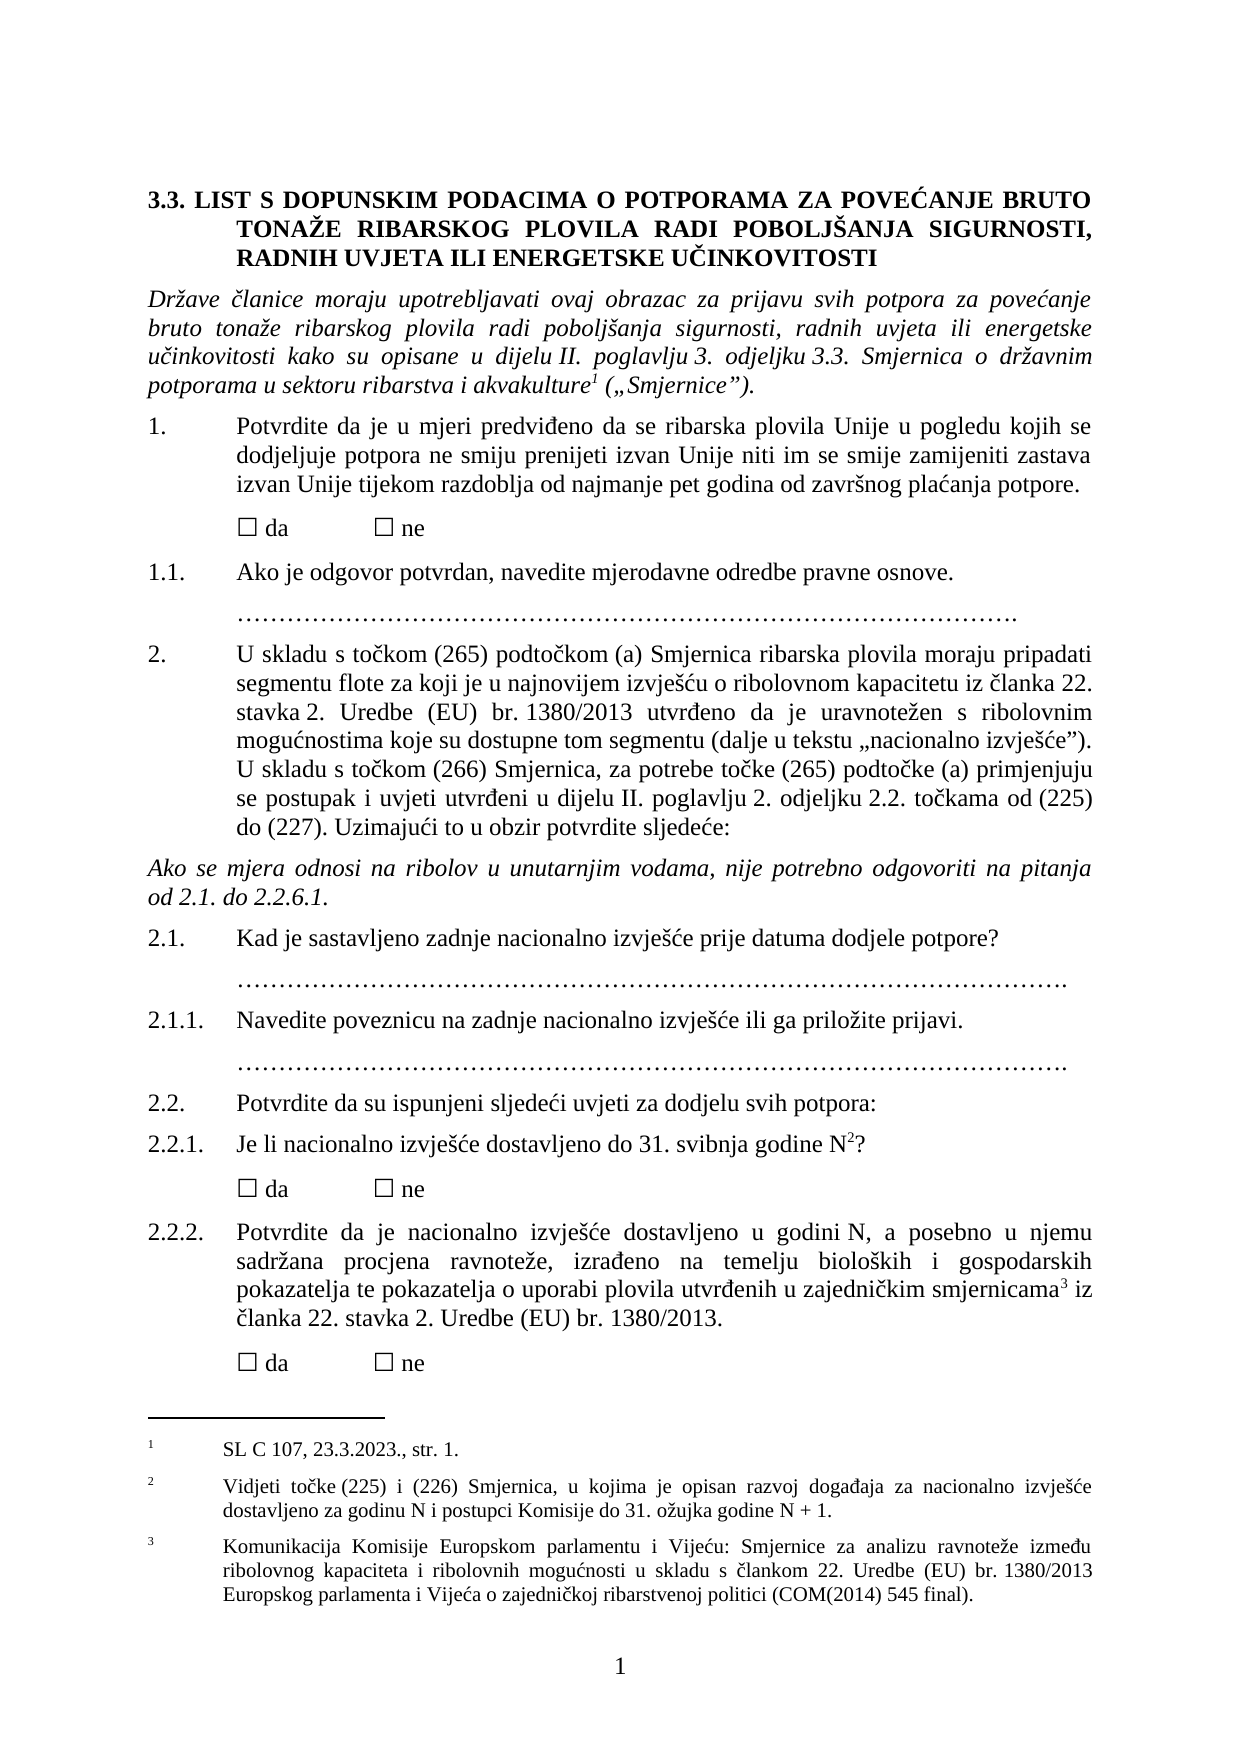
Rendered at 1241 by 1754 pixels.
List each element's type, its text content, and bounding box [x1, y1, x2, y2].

text ………………………………………………………………………………………. [236, 1047, 1093, 1075]
text Države članice moraju upotrebljavati ovaj obrazac za prijavu svih potpora za povećanje bruto tonaže ribarskog plovila radi poboljšanja sigurnosti, radnih uvjeta ili energetske učinkovitosti kako su opisane u dijelu II. poglavlju 3. odjeljku 3.3. Smjernica o državnim potporama u sektoru ribarstva i akvakulture („Smjernice”). [148, 284, 1093, 399]
text 2.2. Potvrdite da su ispunjeni sljedeći uvjeti za dodjelu svih potpora: [148, 1088, 1093, 1117]
text 2.1.1. Navedite poveznicu na zadnje nacionalno izvješće ili ga priložite prijavi. [148, 1005, 1093, 1034]
text …………………………………………………………………………………. [236, 598, 1093, 627]
text ………………………………………………………………………………………. [236, 964, 1093, 993]
text 2.2.2. Potvrdite da je nacionalno izvješće dostavljeno u godini N, a posebno u njemu sadržana procjena ravnoteže, izrađeno na temelju bioloških i gospodarskih pokazatelja te pokazatelja o uporabi plovila utvrđenih u zajedničkim smjernicama iz članka 22. stavka 2. Uredbe (EU) br. 1380/2013. [148, 1217, 1093, 1332]
subtitle 3.3. LIST S DOPUNSKIM PODACIMA O POTPORAMA ZA POVEĆANJE BRUTO TONAŽE RIBARSKOG PLOVILA RADI POBOLJŠANJA SIGURNOSTI, RADNIH UVJETA ILI ENERGETSKE UČINKOVITOSTI [148, 185, 1093, 271]
text da ne [236, 510, 1093, 544]
text 1.1. Ako je odgovor potvrdan, navedite mjerodavne odredbe pravne osnove. [148, 557, 1093, 585]
text da ne [236, 1170, 1093, 1204]
text 2.2.1. Je li nacionalno izvješće dostavljeno do 31. svibnja godine N? [148, 1129, 1093, 1158]
text 1. Potvrdite da je u mjeri predviđeno da se ribarska plovila Unije u pogledu kojih se dodjeljuje potpora ne smiju prenijeti izvan Unije niti im se smije zamijeniti zastava izvan Unije tijekom razdoblja od najmanje pet godina od završnog plaćanja potpore. [148, 411, 1093, 498]
text da ne [236, 1344, 1093, 1378]
text 2.1. Kad je sastavljeno zadnje nacionalno izvješće prije datuma dodjele potpore? [148, 923, 1093, 952]
text 2. U skladu s točkom (265) podtočkom (a) Smjernica ribarska plovila moraju pripadati segmentu flote za koji je u najnovijem izvješću o ribolovnom kapacitetu iz članka 22. stavka 2. Uredbe (EU) br. 1380/2013 utvrđeno da je uravnotežen s ribolovnim mogućnostima koje su dostupne tom segmentu (dalje u tekstu „nacionalno izvješće”). U skladu s točkom (266) Smjernica, za potrebe točke (265) podtočke (a) primjenjuju se postupak i uvjeti utvrđeni u dijelu II. poglavlju 2. odjeljku 2.2. točkama od (225) do (227). Uzimajući to u obzir potvrdite sljedeće: [148, 639, 1093, 840]
text Ako se mjera odnosi na ribolov u unutarnjim vodama, nije potrebno odgovoriti na pitanja od 2.1. do 2.2.6.1. [148, 853, 1093, 910]
